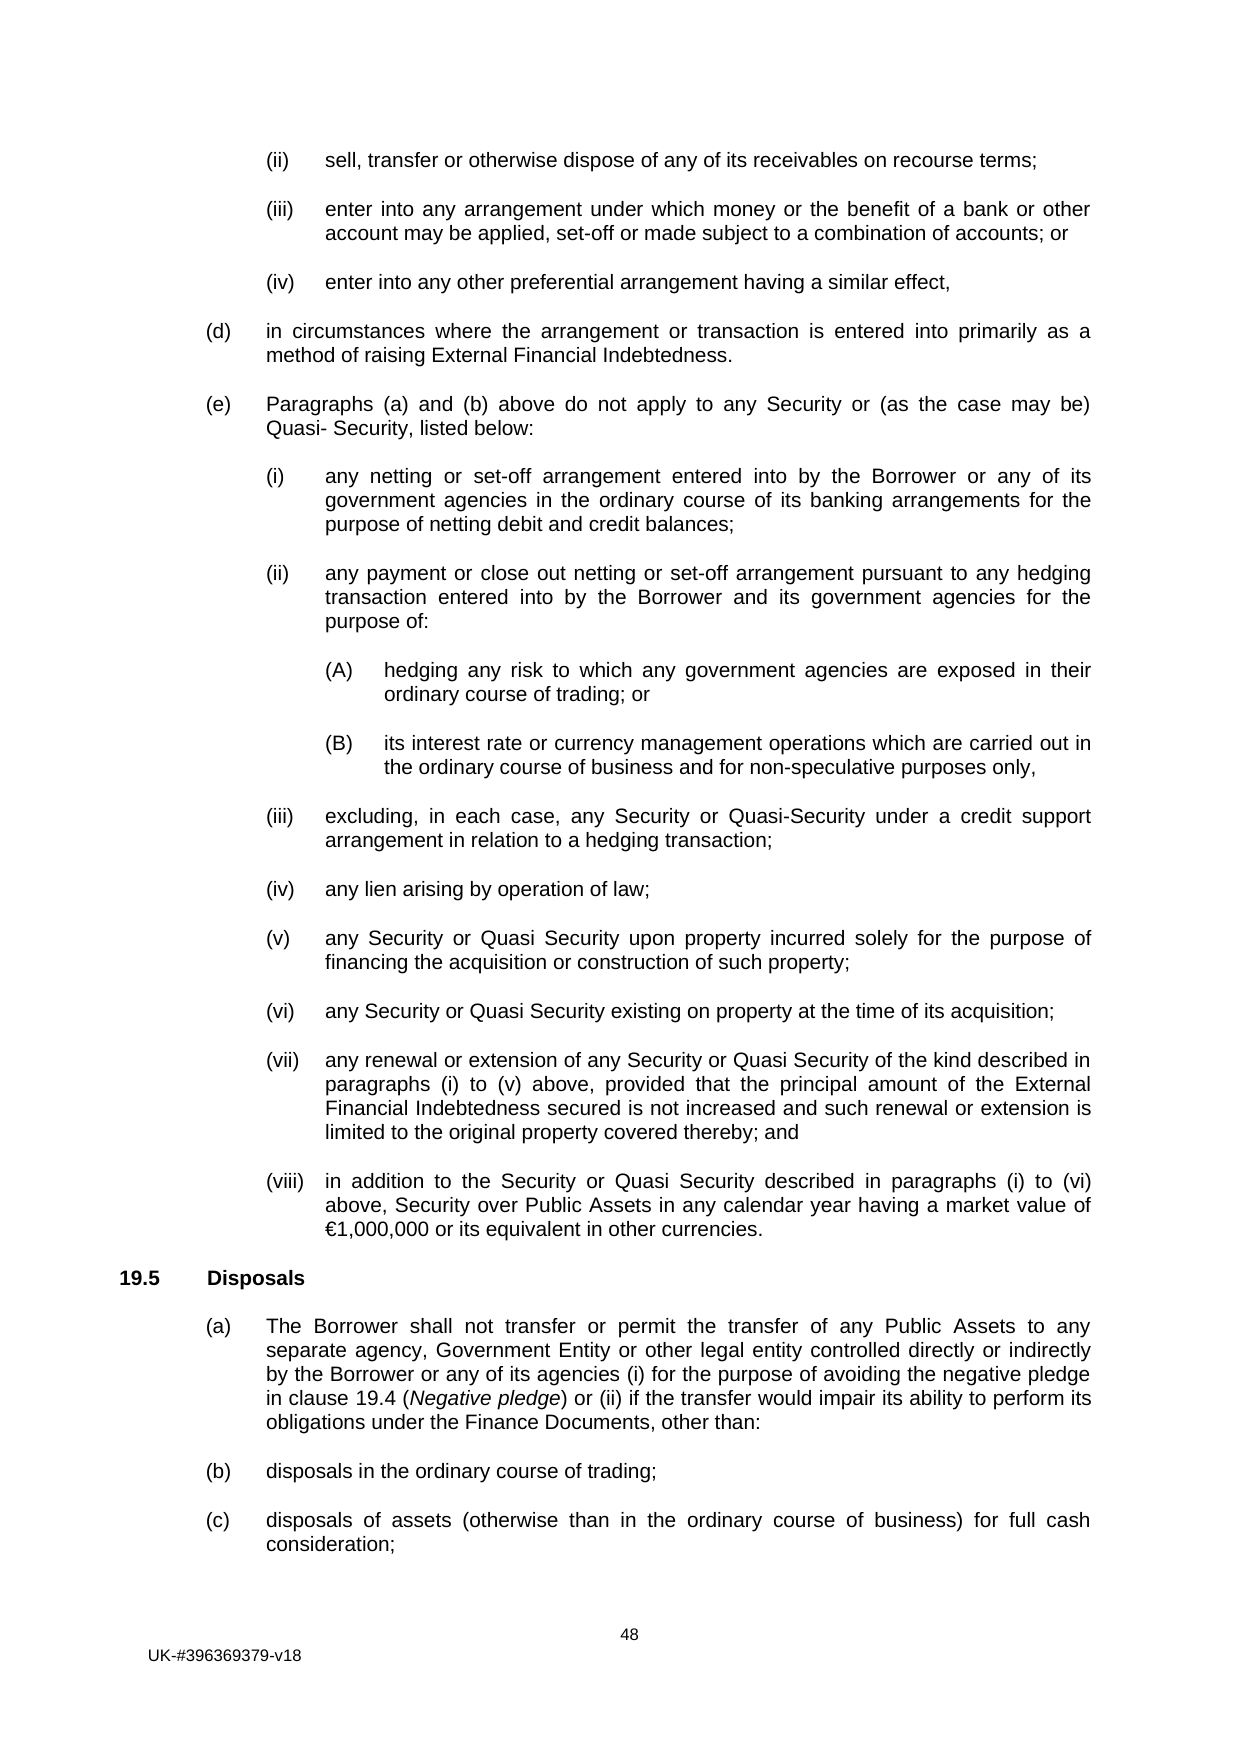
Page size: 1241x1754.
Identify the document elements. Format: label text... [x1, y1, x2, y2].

text The Borrower shall not transfer or permit the transfer of any Public Assets to any separate agency, Government Entity or other legal entity controlled directly or indirectly by the Borrower or any of its agencies (i) for the purpose of avoiding the negative pledge in clause 19.4 (Negative pledge) or (ii) if the transfer would impair its ability to perform its obligations under the Finance Documents, other than: [206, 1314, 1092, 1434]
text any lien arising by operation of law; [266, 877, 1092, 901]
text disposals of assets (otherwise than in the ordinary course of business) for full cash consideration; [206, 1508, 1092, 1556]
text any payment or close out netting or set-off arrangement pursuant to any hedging transaction entered into by the Borrower and its government agencies for the purpose of: [266, 561, 1092, 633]
text hedging any risk to which any government agencies are exposed in their ordinary course of trading; or [325, 658, 1092, 706]
text excluding, in each case, any Security or Quasi-Security under a credit support arrangement in relation to a hedging transaction; [266, 804, 1092, 852]
text any netting or set-off arrangement entered into by the Borrower or any of its government agencies in the ordinary course of its banking arrangements for the purpose of netting debit and credit balances; [266, 464, 1092, 536]
text its interest rate or currency management operations which are carried out in the ordinary course of business and for non-speculative purposes only, [325, 731, 1092, 779]
text disposals in the ordinary course of trading; [206, 1459, 1092, 1483]
text enter into any arrangement under which money or the benefit of a bank or other account may be applied, set-off or made subject to a combination of accounts; or [266, 197, 1092, 244]
text Paragraphs (a) and (b) above do not apply to any Security or (as the case may be) Quasi- Security, listed below: [206, 391, 1092, 439]
text enter into any other preferential arrangement having a similar effect, [266, 269, 1092, 293]
text any Security or Quasi Security existing on property at the time of its acquisition; [266, 999, 1092, 1023]
text sell, transfer or otherwise dispose of any of its receivables on recourse terms; [266, 148, 1092, 172]
text Disposals [160, 1265, 1092, 1289]
text any Security or Quasi Security upon property incurred solely for the purpose of financing the acquisition or construction of such property; [266, 926, 1092, 974]
text in circumstances where the arrangement or transaction is entered into primarily as a method of raising External Financial Indebtedness. [206, 318, 1092, 366]
text any renewal or extension of any Security or Quasi Security of the kind described in paragraphs (i) to (v) above, provided that the principal amount of the External Financial Indebtedness secured is not increased and such renewal or extension is limited to the original property covered thereby; and [266, 1048, 1092, 1143]
text in addition to the Security or Quasi Security described in paragraphs (i) to (vi) above, Security over Public Assets in any calendar year having a market value of €1,000,000 or its equivalent in other currencies. [266, 1168, 1092, 1240]
